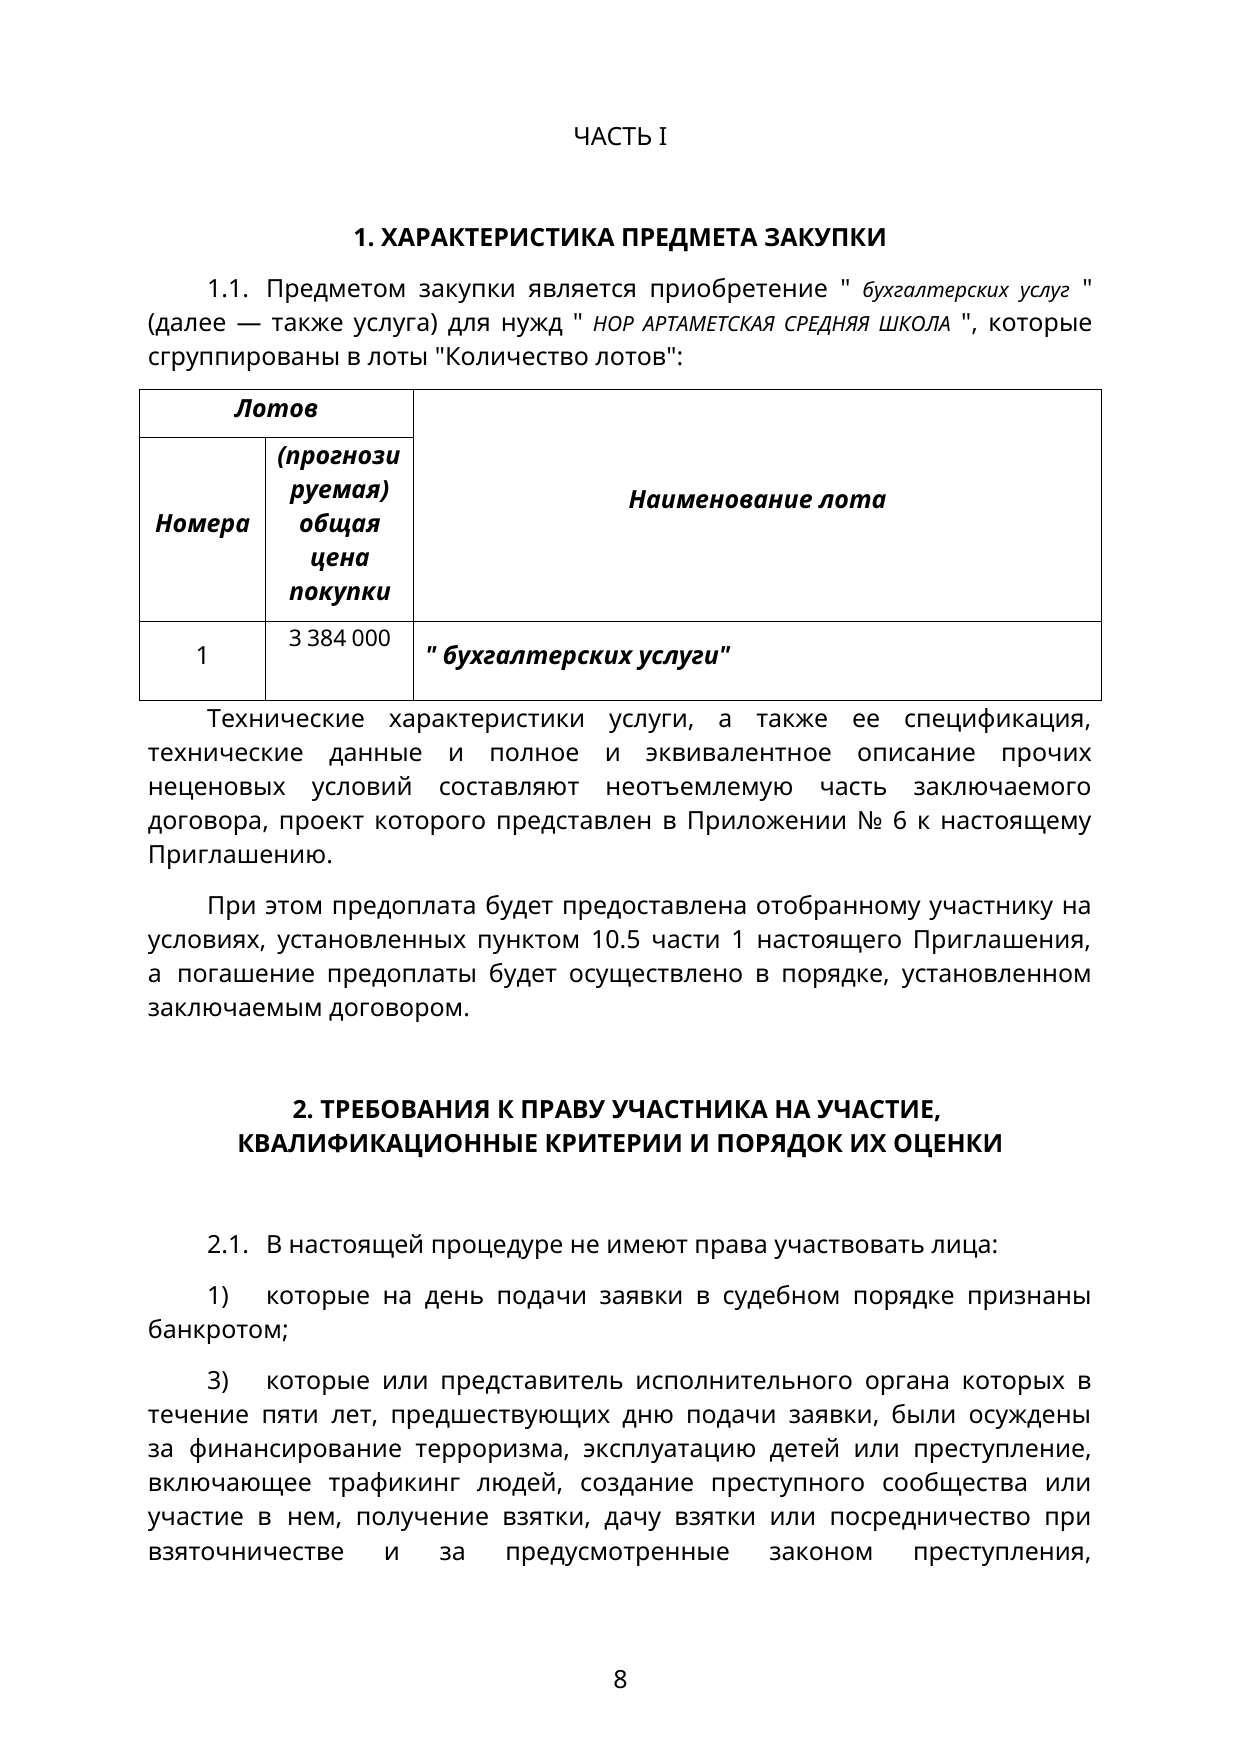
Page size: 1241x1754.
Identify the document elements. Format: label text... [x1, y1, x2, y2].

table_cell Номера [140, 438, 265, 621]
table_cell " бухгалтерских услуги" [414, 622, 1101, 699]
text ЧАСТЬ I [148, 118, 1092, 152]
table_header Лотов [140, 390, 413, 437]
subtitle 1.1. Предметом закупки является приобретение " бухгалтерских услуг " (далее — также услуга) для нужд " НОР АРТАМЕТСКАЯ СРЕДНЯЯ ШКОЛА ", которые сгруппированы в лоты "Количество лотов": [148, 270, 1092, 372]
table_cell 3 384 000 [266, 622, 413, 699]
text 1. ХАРАКТЕРИСТИКА ПРЕДМЕТА ЗАКУПКИ [148, 219, 1092, 254]
table_cell 1 [140, 622, 265, 699]
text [148, 1362, 1092, 1567]
text 2.1. В настоящей процедуре не имеют права участвовать лица: [148, 1227, 1092, 1261]
text 1) которые на день подачи заявки в судебном порядке признаны банкротом; [148, 1278, 1092, 1346]
text Технические характеристики услуги, а также ее спецификация, технические данные и полное и эквивалентное описание прочих неценовых условий составляют неотъемлемую часть заключаемого договора, проект которого представлен в Приложении № 6 к настоящему Приглашению. [148, 701, 1092, 871]
table_cell (прогнозируемая) общая цена покупки [266, 438, 413, 621]
text При этом предоплата будет предоставлена отобранному участнику на условиях, установленных пунктом 10.5 части 1 настоящего Приглашения, а погашение предоплаты будет осуществлено в порядке, установленном заключаемым договором. [148, 887, 1092, 1024]
text 2. ТРЕБОВАНИЯ К ПРАВУ УЧАСТНИКА НА УЧАСТИЕ, КВАЛИФИКАЦИОННЫЕ КРИТЕРИИ И ПОРЯДОК ИХ ОЦЕНКИ [148, 1091, 1092, 1159]
table_header Наименование лота [414, 390, 1101, 621]
